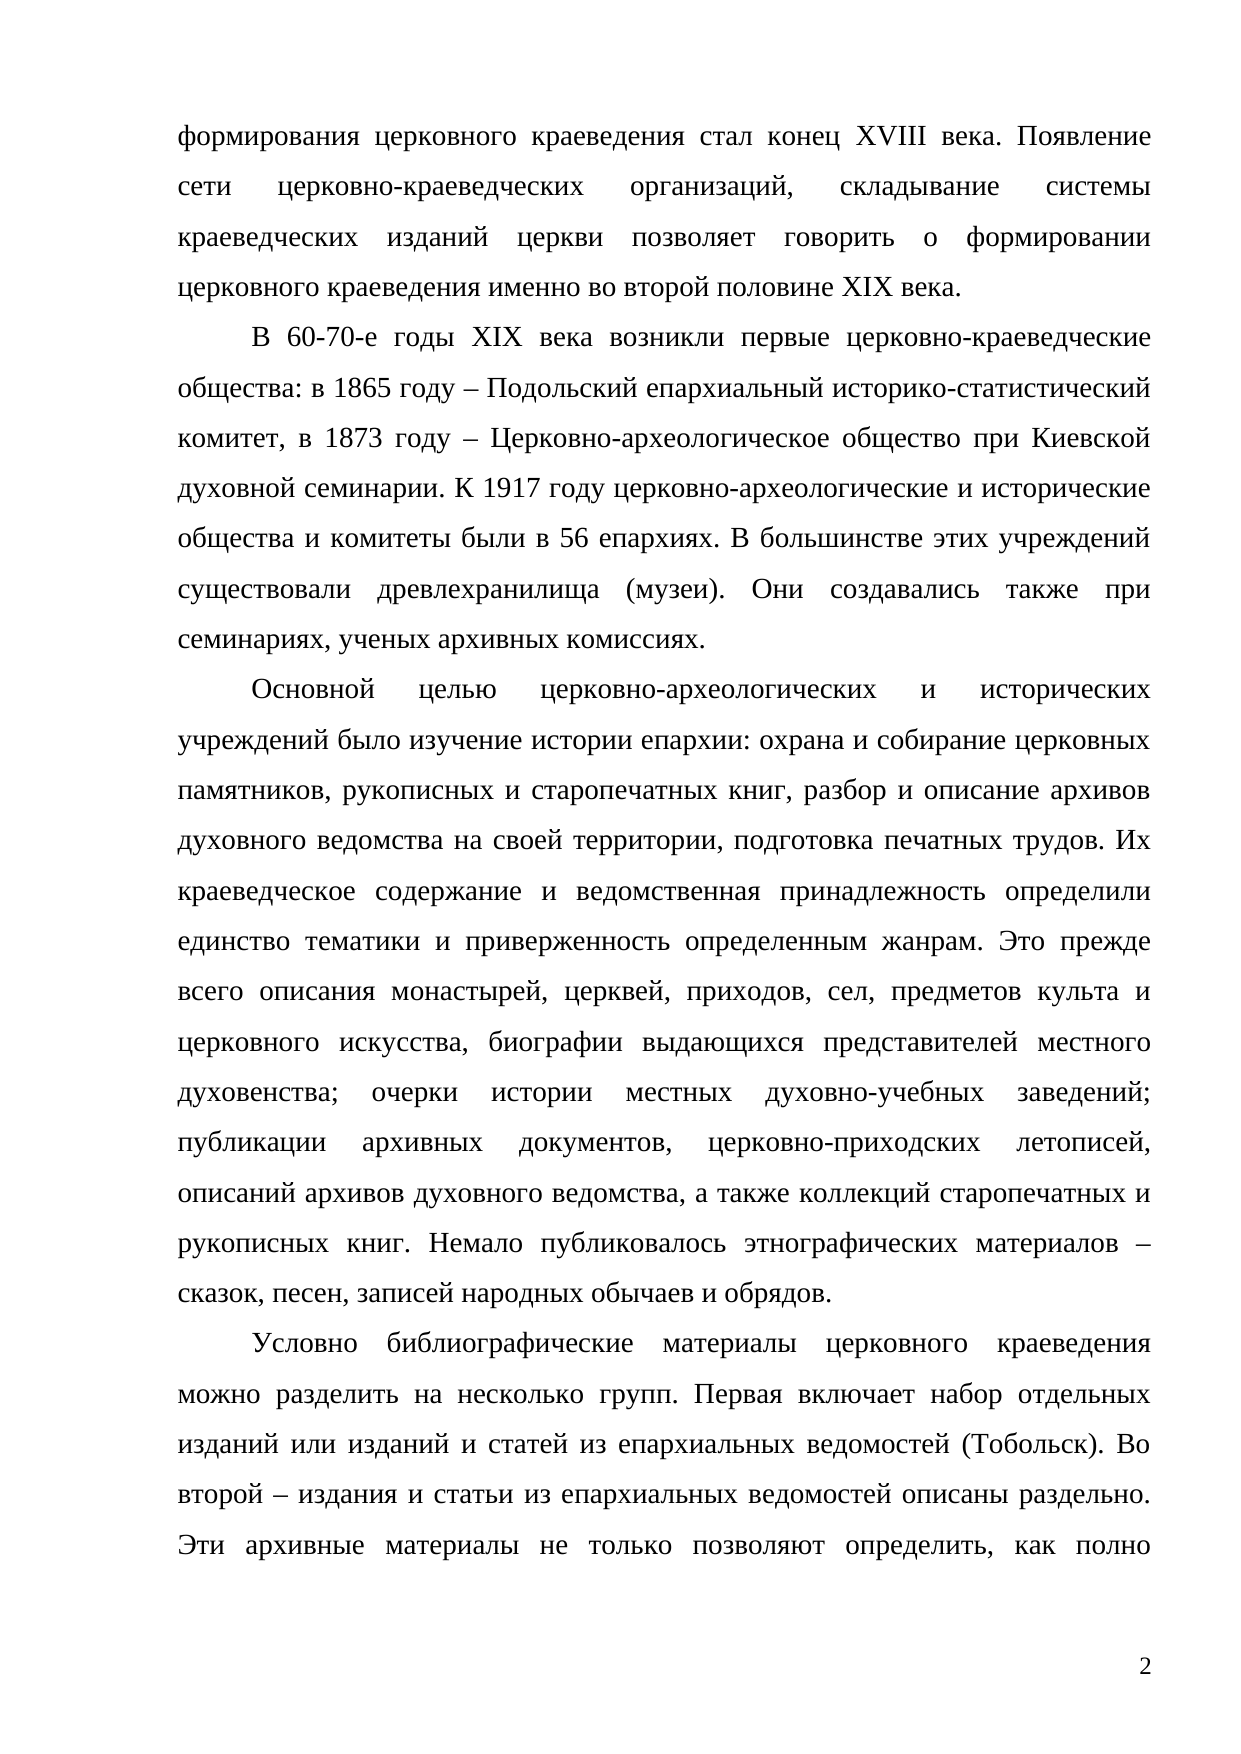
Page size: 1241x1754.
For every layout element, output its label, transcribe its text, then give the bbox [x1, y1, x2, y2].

text Основной целью церковно-археологических и исторических учреждений было изучение истории епархии: охрана и собирание церковных памятников, рукописных и старопечатных книг, разбор и описание архивов духовного ведомства на своей территории, подготовка печатных трудов. Их краеведческое содержание и ведомственная принадлежность определили единство тематики и приверженность определенным жанрам. Это прежде всего описания монастырей, церквей, приходов, сел, предметов культа и церковного искусства, биографии выдающихся представителей местного духовенства; очерки истории местных духовно-учебных заведений; публикации архивных документов, церковно-приходских летописей, описаний архивов духовного ведомства, а также коллекций старопечатных и рукописных книг. Немало публиковалось этнографических материалов – сказок, песен, записей народных обычаев и обрядов. [177, 672, 1152, 1309]
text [177, 118, 1152, 303]
text В 60-70-е годы XIX века возникли первые церковно-краеведческие общества: в 1865 году – Подольский епархиальный историко-статистический комитет, в 1873 году – Церковно-археологическое общество при Киевской духовной семинарии. К 1917 году церковно-археологические и исторические общества и комитеты были в 56 епархиях. В большинстве этих учреждений существовали древлехранилища (музеи). Они создавались также при семинариях, ученых архивных комиссиях. [177, 319, 1152, 655]
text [177, 1326, 1152, 1560]
